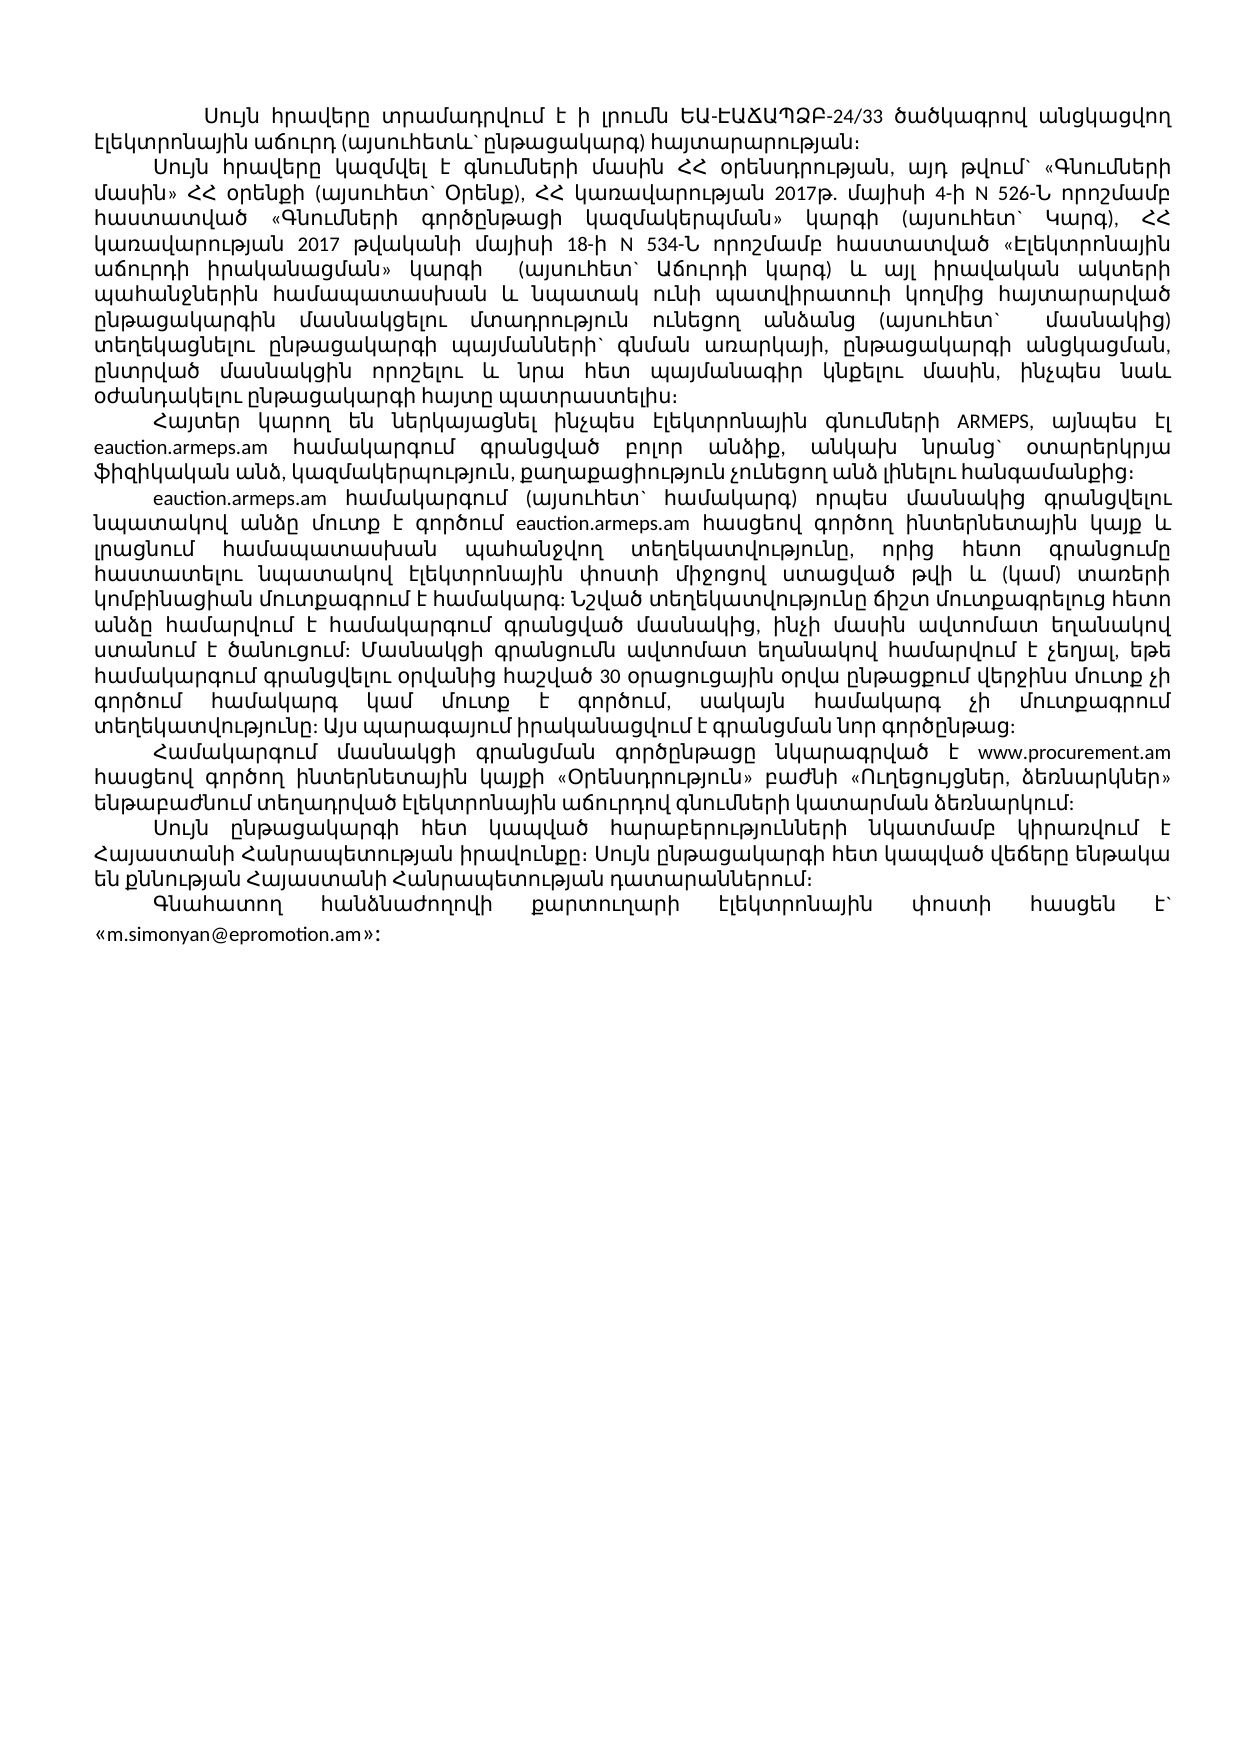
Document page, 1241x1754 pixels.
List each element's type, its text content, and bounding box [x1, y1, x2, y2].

text Հայտեր կարող են ներկայացնել ինչպես էլեկտրոնային գնումների ARMEPS, այնպես էլ eauction.armeps.am համակարգում գրանցված բոլոր անձիք, անկախ նրանց` օտարերկրյա ֆիզիկական անձ, կազմակերպություն, քաղաքացիություն չունեցող անձ լինելու հանգամանքից։ [94, 409, 1171, 485]
text Սույն հրավերը տրամադրվում է ի լրումն ԵԱ-ԷԱՃԱՊՁԲ-24/33 ծածկագրով անցկացվող էլեկտրոնային աճուրդ (այսուհետև` ընթացակարգ) հայտարարության։ [94, 104, 1171, 154]
text Համակարգում մասնակցի գրանցման գործընթացը նկարագրված է www.procurement.am հասցեով գործող ինտերնետային կայքի «Օրենսդրություն» բաժնի «Ուղեցույցներ, ձեռնարկներ» ենթաբաժնում տեղադրված էլեկտրոնային աճուրդով գնումների կատարման ձեռնարկում: [94, 739, 1171, 815]
text Գնահատող հանձնաժողովի քարտուղարի էլեկտրոնային փոստի հասցեն է` «m.simonyan@epromotion.am»: [94, 892, 1171, 948]
text Սույն ընթացակարգի հետ կապված հարաբերությունների նկատմամբ կիրառվում է Հայաստանի Հանրապետության իրավունքը։ Սույն ընթացակարգի հետ կապված վեճերը ենթակա են քննության Հայաստանի Հանրապետության դատարաններում։ [94, 815, 1171, 892]
text eauction.armeps.am համակարգում (այսուհետ` համակարգ) որպես մասնակից գրանցվելու նպատակով անձը մուտք է գործում eauction.armeps.am հասցեով գործող ինտերնետային կայք և լրացնում համապատասխան պահանջվող տեղեկատվությունը, որից հետո գրանցումը հաստատելու նպատակով էլեկտրոնային փոստի միջոցով ստացված թվի և (կամ) տառերի կոմբինացիան մուտքագրում է համակարգ: Նշված տեղեկատվությունը ճիշտ մուտքագրելուց հետո անձը համարվում է համակարգում գրանցված մասնակից, ինչի մասին ավտոմատ եղանակով ստանում է ծանուցում: Մասնակցի գրանցումն ավտոմատ եղանակով համարվում է չեղյալ, եթե համակարգում գրանցվելու օրվանից հաշված 30 օրացուցային օրվա ընթացքում վերջինս մուտք չի գործում համակարգ կամ մուտք է գործում, սակայն համակարգ չի մուտքագրում տեղեկատվությունը: Այս պարագայում իրականացվում է գրանցման նոր գործընթաց: [94, 485, 1171, 739]
text Սույն հրավերը կազմվել է գնումների մասին ՀՀ օրենսդրության, այդ թվում` «Գնումների մասին» ՀՀ օրենքի (այսուհետ` Օրենք), ՀՀ կառավարության 2017թ. մայիսի 4-ի N 526-Ն որոշմամբ հաստատված «Գնումների գործընթացի կազմակերպման» կարգի (այսուհետ` Կարգ), ՀՀ կառավարության 2017 թվականի մայիսի 18-ի N 534-Ն որոշմամբ հաստատված «Էլեկտրոնային աճուրդի իրականացման» կարգի (այսուհետ` Աճուրդի կարգ) և այլ իրավական ակտերի պահանջներին համապատասխան և նպատակ ունի պատվիրատուի կողմից հայտարարված ընթացակարգին մասնակցելու մտադրություն ունեցող անձանց (այսուհետ` մասնակից) տեղեկացնելու ընթացակարգի պայմանների` գնման առարկայի, ընթացակարգի անցկացման, ընտրված մասնակցին որոշելու և նրա հետ պայմանագիր կնքելու մասին, ինչպես նաև օժանդակելու ընթացակարգի հայտը պատրաստելիս։ [94, 154, 1171, 409]
